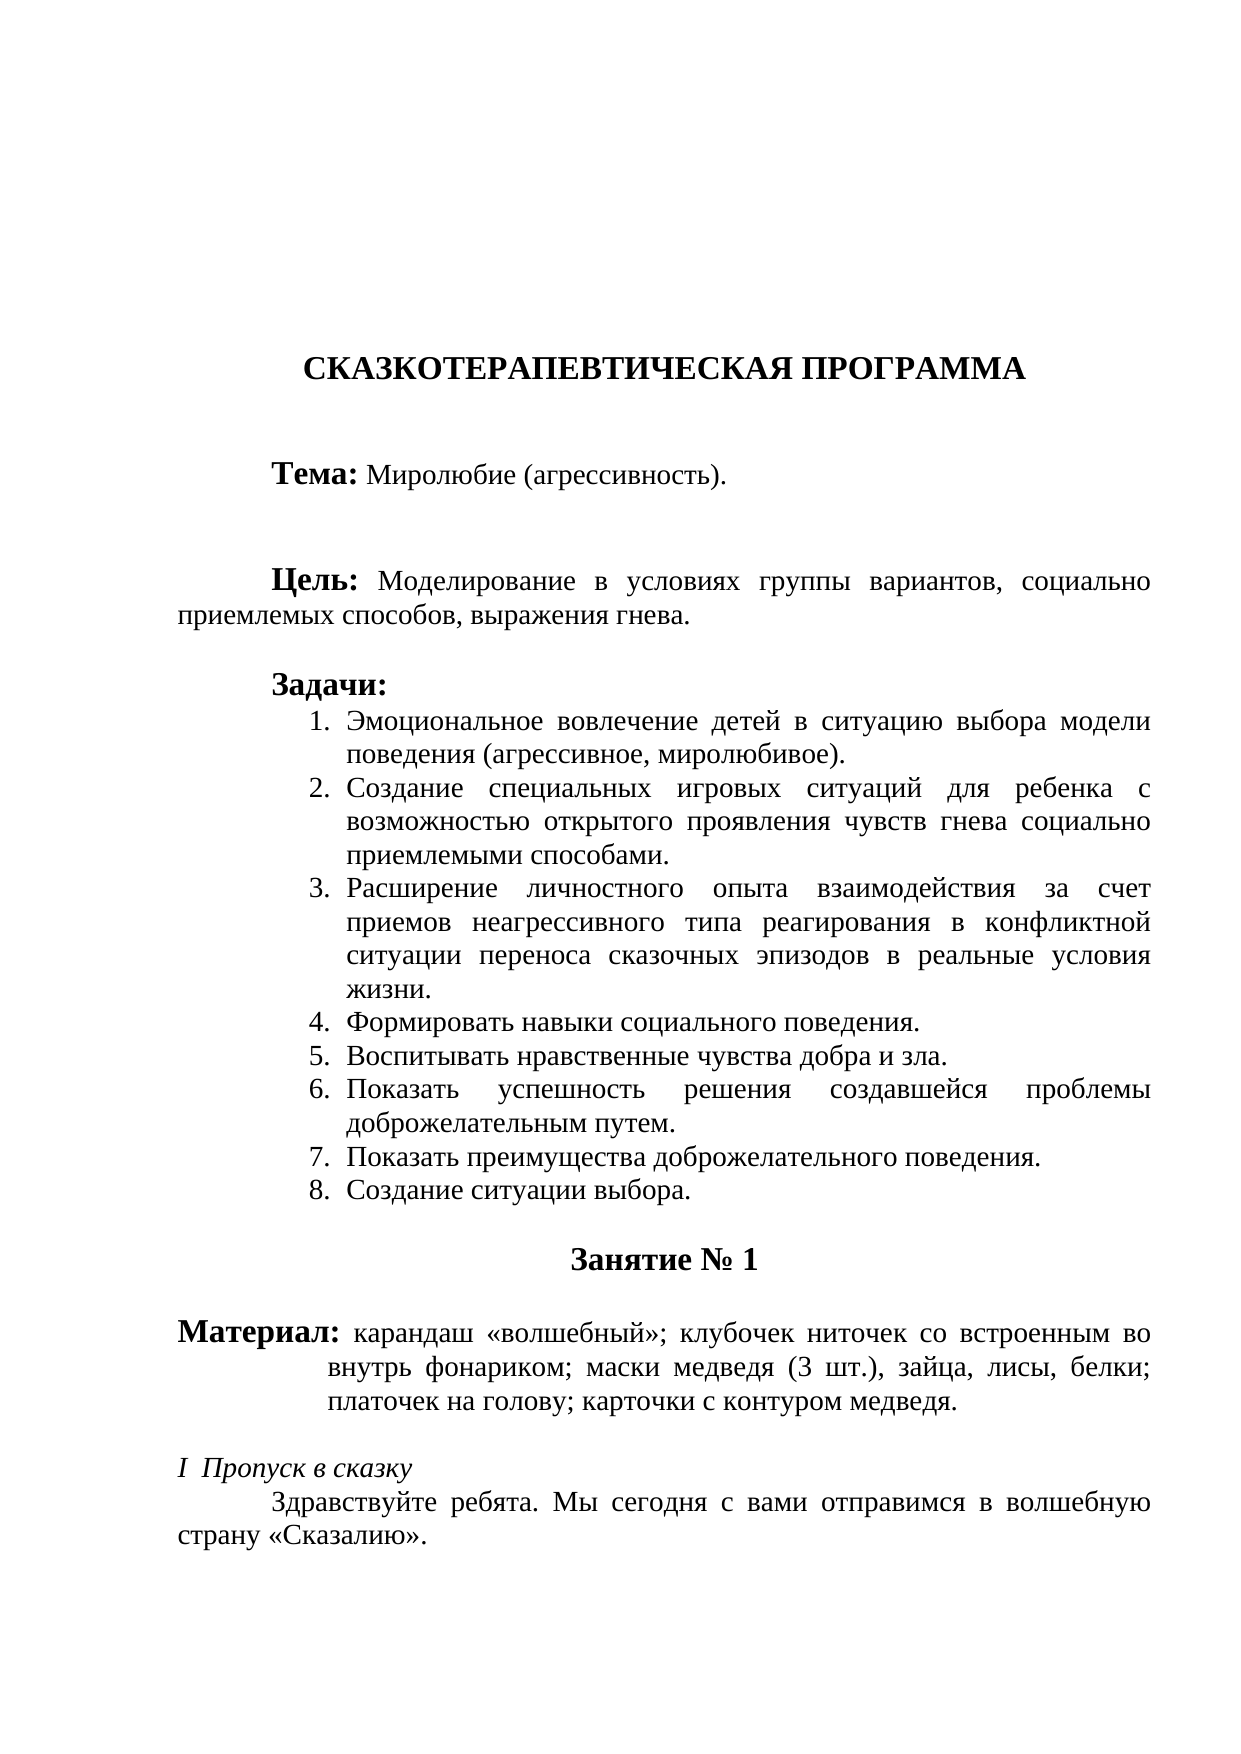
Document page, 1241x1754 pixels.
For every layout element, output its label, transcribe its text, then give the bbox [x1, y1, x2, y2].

list Формировать навыки социального поведения. [308, 1004, 1152, 1038]
text I Пропуск в сказку [177, 1450, 1152, 1484]
list Воспитывать нравственные чувства добра и зла. [308, 1038, 1152, 1072]
text Цель: Моделирование в условиях группы вариантов, социально приемлемых способов, выражения гнева. [177, 559, 1152, 631]
list Создание ситуации выбора. [308, 1172, 1152, 1206]
text Задачи: [177, 664, 1152, 703]
text Занятие № 1 [177, 1239, 1152, 1278]
list Создание специальных игровых ситуаций для ребенка с возможностью открытого проявления чувств гнева социально приемлемыми способами. [308, 770, 1152, 870]
list Эмоциональное вовлечение детей в ситуацию выбора модели поведения (агрессивное, миролюбивое). [308, 703, 1152, 770]
text СКАЗКОТЕРАПЕВТИЧЕСКАЯ ПРОГРАММА [177, 348, 1152, 386]
list Показать успешность решения создавшейся проблемы доброжелательным путем. [308, 1072, 1152, 1139]
text Материал: карандаш «волшебный»; клубочек ниточек со встроенным во внутрь фонариком; маски медведя (3 шт.), зайца, лисы, белки; платочек на голову; карточки с контуром медведя. [177, 1311, 1152, 1417]
list Показать преимущества доброжелательного поведения. [308, 1139, 1152, 1172]
text Тема: Миролюбие (агрессивность). [177, 453, 1152, 492]
list Расширение личностного опыта взаимодействия за счет приемов неагрессивного типа реагирования в конфликтной ситуации переноса сказочных эпизодов в реальные условия жизни. [308, 870, 1152, 1004]
text Здравствуйте ребята. Мы сегодня с вами отправимся в волшебную страну «Сказалию». [177, 1484, 1152, 1551]
